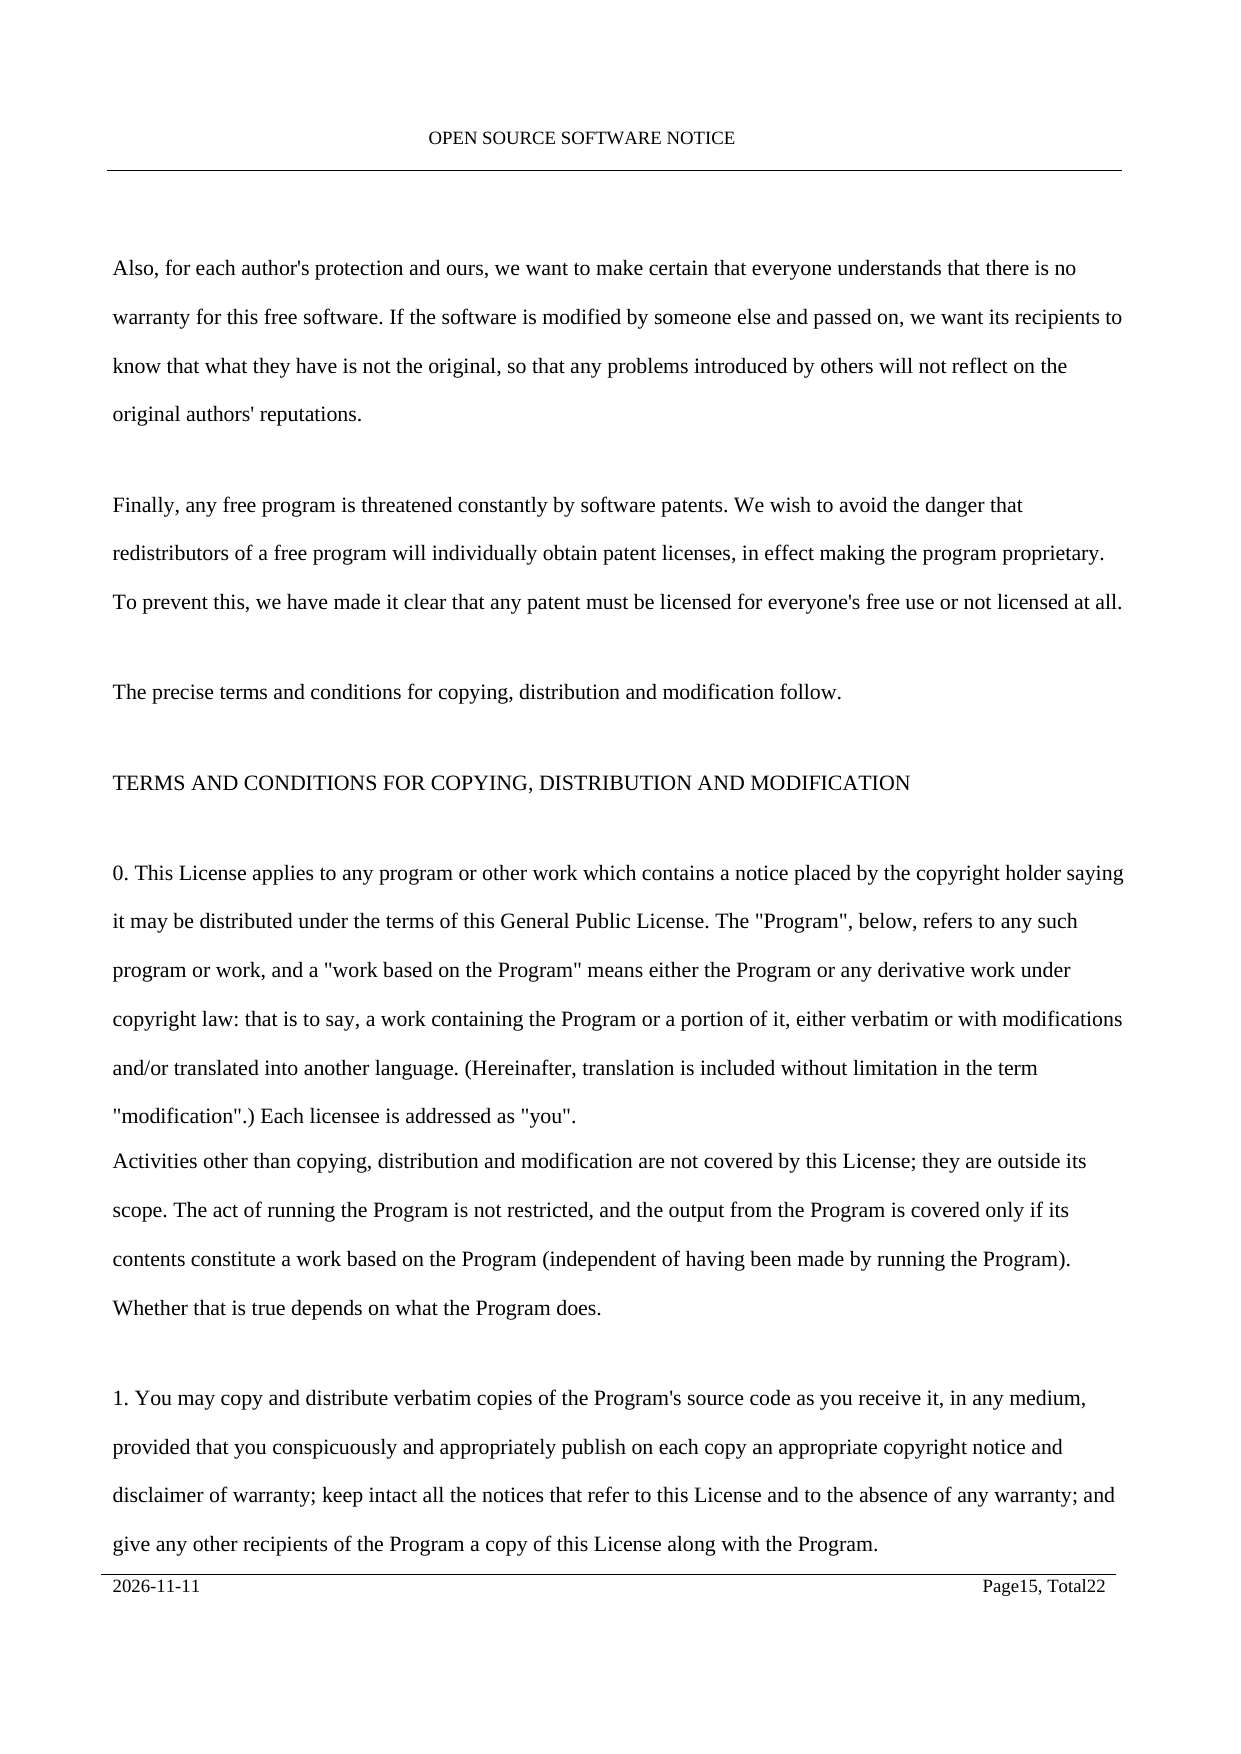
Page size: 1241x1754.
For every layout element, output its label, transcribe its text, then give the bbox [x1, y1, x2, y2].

text Also, for each author's protection and ours, we want to make certain that everyone understands that there is no warranty for this free software. If the software is modified by someone else and passed on, we want its recipients to know that what they have is not the original, so that any problems introduced by others will not reflect on the original authors' reputations. [112, 251, 1128, 430]
text TERMS AND CONDITIONS FOR COPYING, DISTRIBUTION AND MODIFICATION [112, 766, 1128, 798]
text Finally, any free program is threatened constantly by software patents. We wish to avoid the danger that redistributors of a free program will individually obtain patent licenses, in effect making the program proprietary. To prevent this, we have made it clear that any patent must be licensed for everyone's free use or not licensed at all. [112, 488, 1128, 618]
text 1. You may copy and distribute verbatim copies of the Program's source code as you receive it, in any medium, provided that you conspicuously and appropriately publish on each copy an appropriate copyright notice and disclaimer of warranty; keep intact all the notices that refer to this License and to the absence of any warranty; and give any other recipients of the Program a copy of this License along with the Program. [112, 1381, 1128, 1560]
text The precise terms and conditions for copying, distribution and modification follow. [112, 676, 1128, 708]
text Activities other than copying, distribution and modification are not covered by this License; they are outside its scope. The act of running the Program is not restricted, and the output from the Program is covered only if its contents constitute a work based on the Program (independent of having been made by running the Program). Whether that is true depends on what the Program does. [112, 1145, 1128, 1324]
text 0. This License applies to any program or other work which contains a notice placed by the copyright holder saying it may be distributed under the terms of this General Public License. The "Program", below, refers to any such program or work, and a "work based on the Program" means either the Program or any derivative work under copyright law: that is to say, a work containing the Program or a portion of it, either verbatim or with modifications and/or translated into another language. (Hereinafter, translation is included without limitation in the term "modification".) Each licensee is addressed as "you". [112, 856, 1128, 1132]
